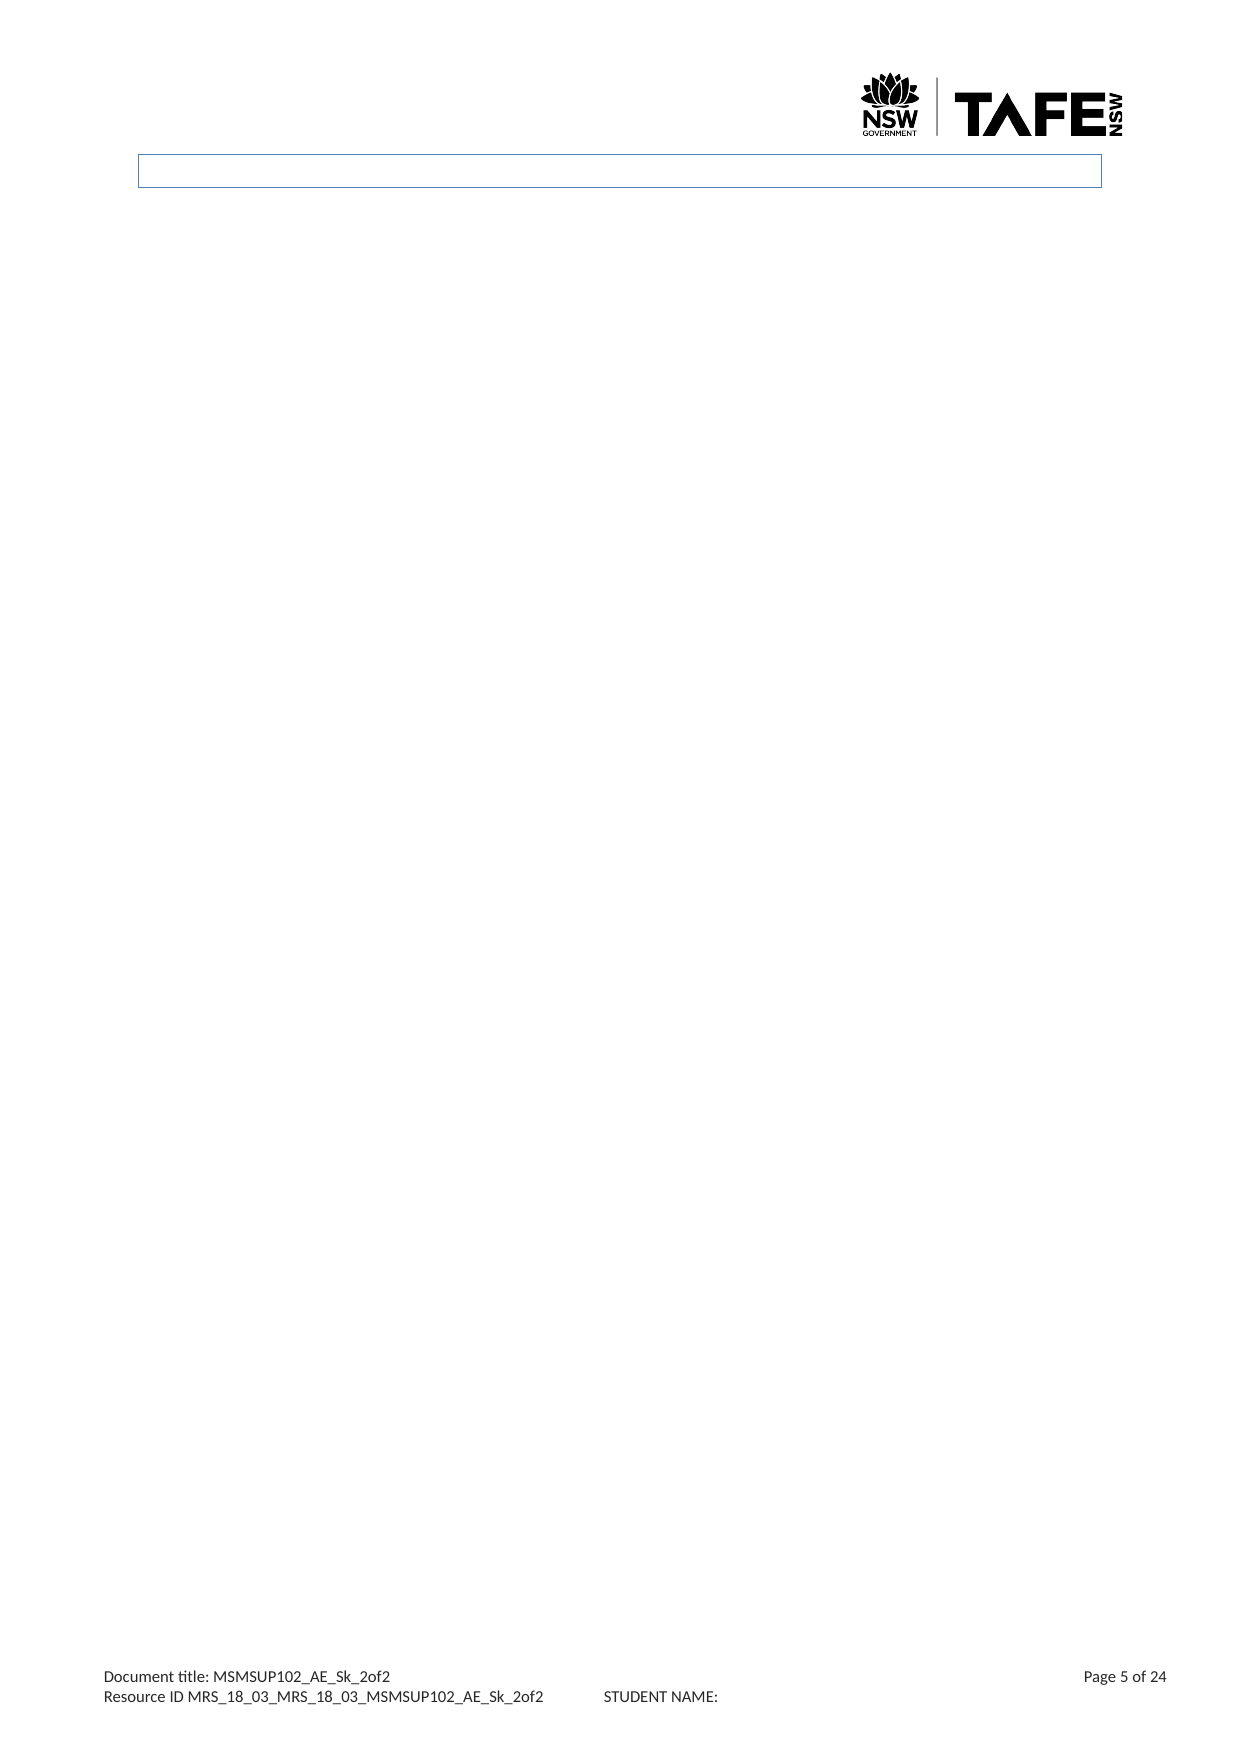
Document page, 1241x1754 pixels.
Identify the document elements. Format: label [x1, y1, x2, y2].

picture [861, 71, 1123, 137]
